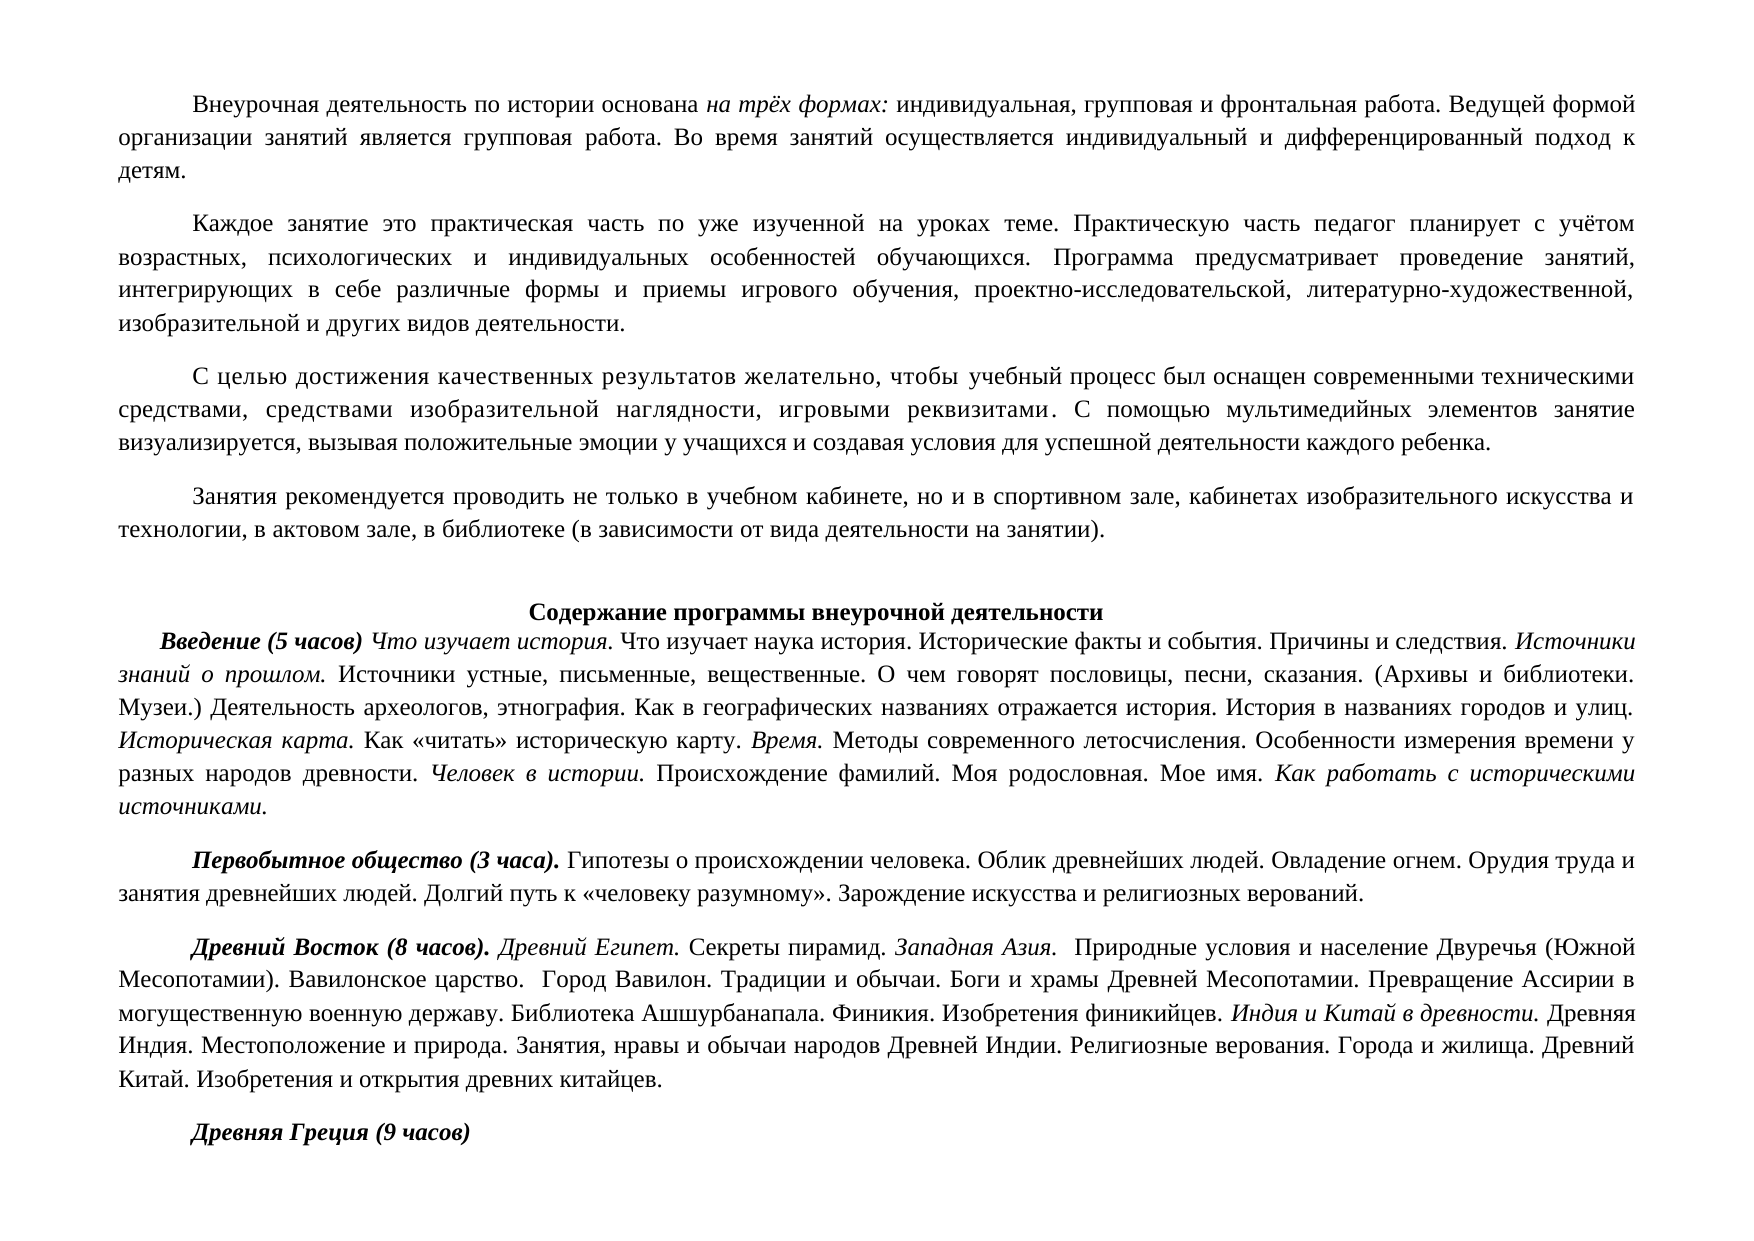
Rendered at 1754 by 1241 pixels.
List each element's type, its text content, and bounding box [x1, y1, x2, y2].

text Внеурочная деятельность по истории основана на трёх формах: индивидуальная, групповая и фронтальная работа. Ведущей формой организации занятий является групповая работа. Во время занятий осуществляется индивидуальный и дифференцированный подход к детям. [118, 89, 1636, 183]
text Древний Восток (8 часов). Древний Египет. Секреты пирамид. Западная Азия. Природные условия и население Двуречья (Южной Месопотамии). Вавилонское царство. Город Вавилон. Традиции и обычаи. Боги и храмы Древней Месопотамии. Превращение Ассирии в могущественную военную державу. Библиотека Ашшурбанапала. Финикия. Изобретения финикийцев. Индия и Китай в древности. Древняя Индия. Местоположение и природа. Занятия, нравы и обычаи народов Древней Индии. Религиозные верования. Города и жилища. Древний Китай. Изобретения и открытия древних китайцев. [118, 932, 1636, 1092]
list Содержание программы внеурочной деятельности [159, 597, 1636, 626]
text Занятия рекомендуется проводить не только в учебном кабинете, но и в спортивном зале, кабинетах изобразительного искусства и технологии, в актовом зале, в библиотеке (в зависимости от вида деятельности на занятии). [118, 481, 1636, 543]
text Введение (5 часов) Что изучает история. Что изучает наука история. Исторические факты и события. Причины и следствия. Источники знаний о прошлом. Источники устные, письменные, вещественные. О чем говорят пословицы, песни, сказания. (Архивы и библиотеки. Музеи.) Деятельность археологов, этнография. Как в географических названиях отражается история. История в названиях городов и улиц. Историческая карта. Как «читать» историческую карту. Время. Методы современного летосчисления. Особенности измерения времени у разных народов древности. Человек в истории. Происхождение фамилий. Моя родословная. Мое имя. Как работать с историческими источниками. [118, 626, 1636, 819]
text Древняя Греция (9 часов) [118, 1117, 1636, 1146]
text Каждое занятие это практическая часть по уже изученной на уроках теме. Практическую часть педагог планирует с учётом возрастных, психологических и индивидуальных особенностей обучающихся. Программа предусматривает проведение занятий, интегрирующих в себе различные формы и приемы игрового обучения, проектно-исследовательской, литературно-художественной, изобразительной и других видов деятельности. [118, 208, 1636, 336]
text Первобытное общество (3 часа). Гипотезы о происхождении человека. Облик древнейших людей. Овладение огнем. Орудия труда и занятия древнейших людей. Долгий путь к «человеку разумному». Зарождение искусства и религиозных верований. [118, 845, 1636, 906]
text С целью достижения качественных результатов желательно, чтобы учебный процесс был оснащен современными техническими средствами, средствами изобразительной наглядности, игровыми реквизитами. С помощью мультимедийных элементов занятие визуализируется, вызывая положительные эмоции у учащихся и создавая условия для успешной деятельности каждого ребенка. [118, 361, 1636, 456]
